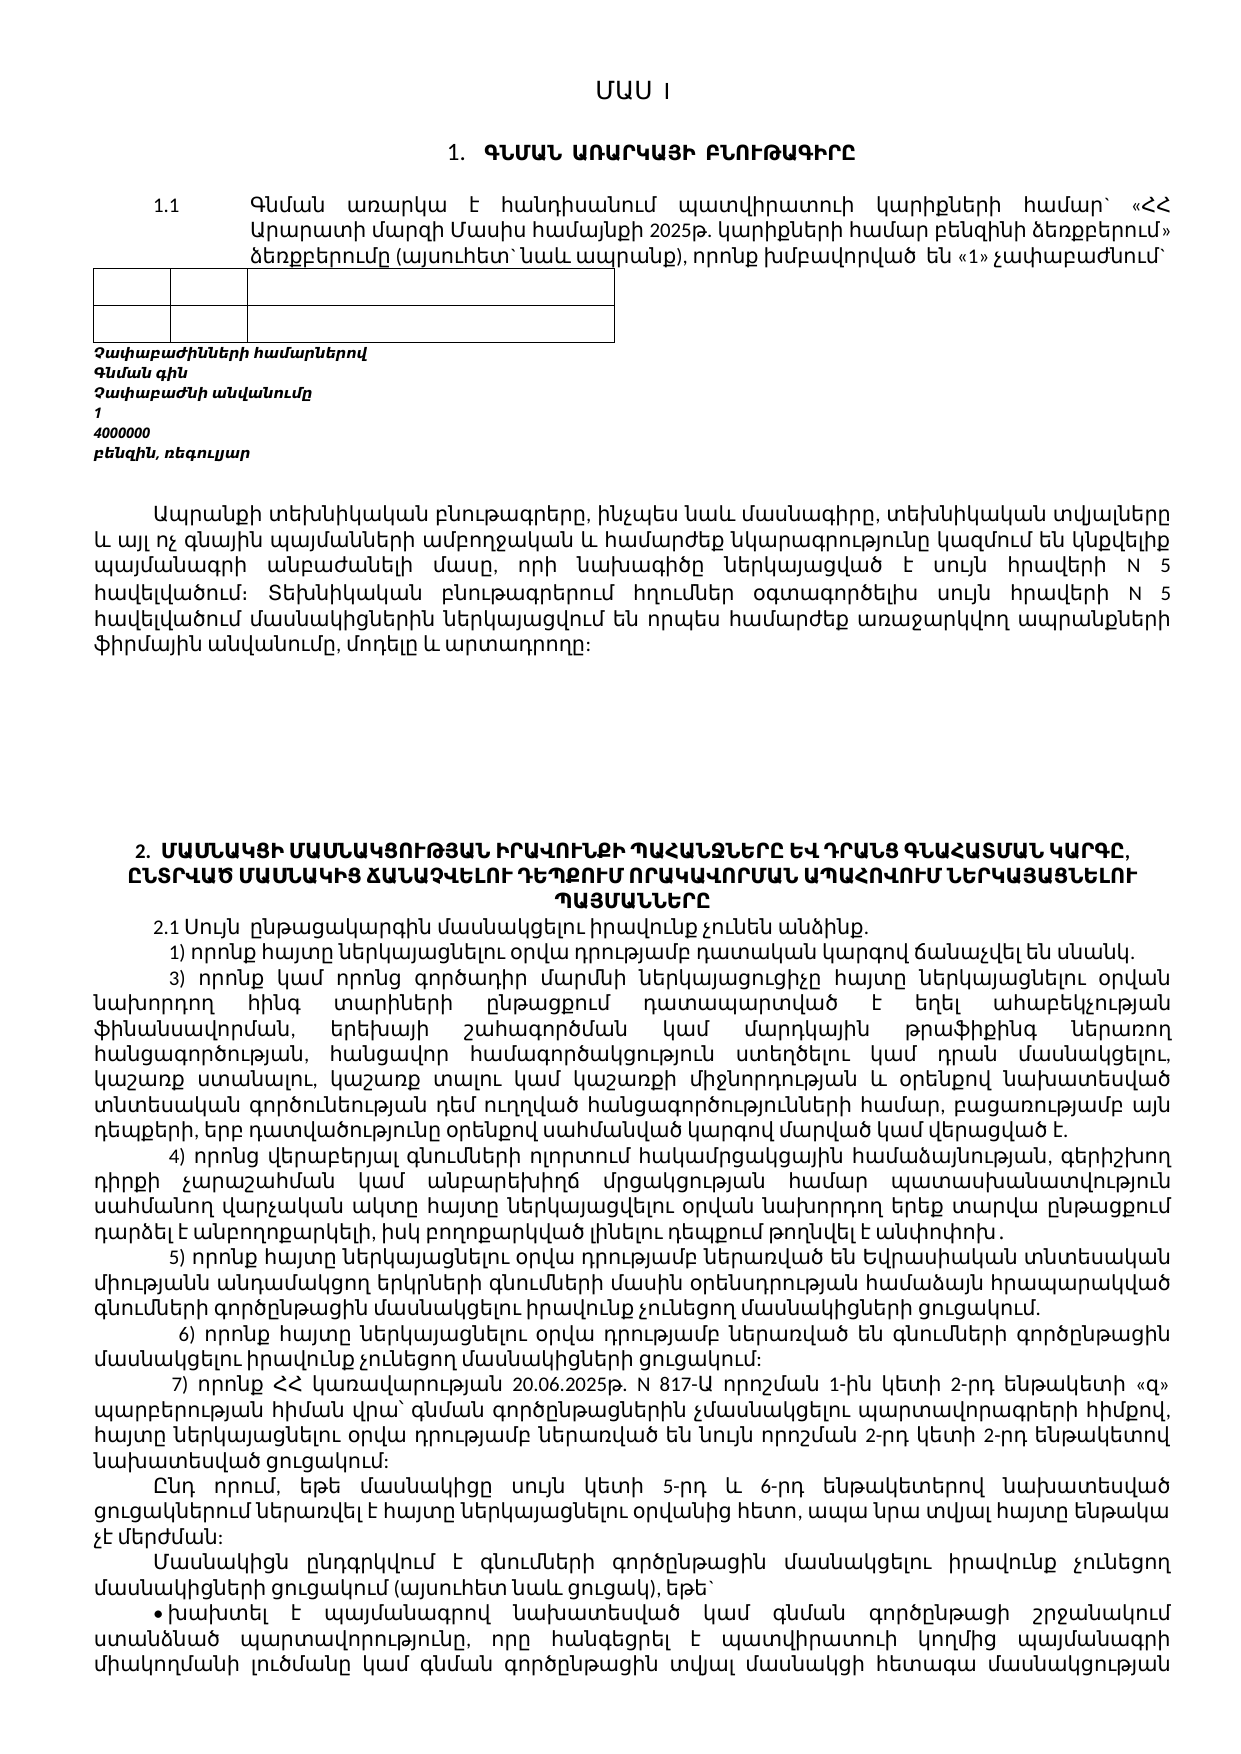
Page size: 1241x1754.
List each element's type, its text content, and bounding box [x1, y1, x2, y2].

text ՄԱՍ I [94, 75, 1171, 106]
text 2. ՄԱՍՆԱԿՑԻ ՄԱՍՆԱԿՑՈՒԹՅԱՆ ԻՐԱՎՈՒՆՔԻ ՊԱՀԱՆՋՆԵՐԸ ԵՎ ԴՐԱՆՑ ԳՆԱՀԱՏՄԱՆ ԿԱՐԳԸ, ԸՆՏՐՎԱԾ ՄԱՍՆԱԿԻՑ ՃԱՆԱՉՎԵԼՈՒ ԴԵՊՔՈՒՄ ՈՐԱԿԱՎՈՐՄԱՆ ԱՊԱՀՈՎՈՒՄ ՆԵՐԿԱՅԱՑՆԵԼՈՒ ՊԱՅՄԱՆՆԵՐԸ [94, 838, 1171, 914]
text 6) որոնք հայտը ներկայացնելու օրվա դրությամբ ներառված են գնումների գործընթացին մասնակցելու իրավունք չունեցող մասնակիցների ցուցակում: [94, 1321, 1171, 1372]
text 5) որոնք հայտը ներկայացնելու օրվա դրությամբ ներառված են Եվրասիական տնտեսական միությանն անդամակցող երկրների գնումների մասին օրենսդրության համաձայն հրապարակված գնումների գործընթացին մասնակցելու իրավունք չունեցող մասնակիցների ցուցակում. [94, 1244, 1171, 1321]
text Ապրանքի տեխնիկական բնութագրերը, ինչպես նաև մասնագիրը, տեխնիկական տվյալները և այլ ոչ գնային պայմանների ամբողջական և համարժեք նկարագրությունը կազմում են կնքվելիք պայմանագրի անբաժանելի մասը, որի նախագիծը ներկայացված է սույն հրավերի N 5 հավելվածում։ Տեխնիկական բնութագրերում հղումներ օգտագործելիս սույն հրավերի N 5 հավելվածում մասնակիցներին ներկայացվում են որպես համարժեք առաջարկվող ապրանքների ֆիրմային անվանումը, մոդելը և արտադրողը: [94, 501, 1171, 657]
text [94, 1600, 1171, 1677]
list ԳՆՄԱՆ ԱՌԱՐԿԱՅԻ ԲՆՈՒԹԱԳԻՐԸ [131, 136, 1171, 167]
text 7) որոնք ՀՀ կառավարության 20.06.2025թ. N 817-Ա որոշման 1-ին կետի 2-րդ ենթակետի «զ» պարբերության հիման վրա՝ գնման գործընթացներին չմասնակցելու պարտավորագրերի հիմքով, հայտը ներկայացնելու օրվա դրությամբ ներառված են նույն որոշման 2-րդ կետի 2-րդ ենթակետով նախատեսված ցուցակում: [94, 1372, 1171, 1473]
text Մասնակիցն ընդգրկվում է գնումների գործընթացին մասնակցելու իրավունք չունեցող մասնակիցների ցուցակում (այսուհետ նաև ցուցակ), եթե` [94, 1549, 1171, 1600]
text 1) որոնք հայտը ներկայացնելու օրվա դրությամբ դատական կարգով ճանաչվել են սնանկ. [94, 939, 1171, 965]
text 3) որոնք կամ որոնց գործադիր մարմնի ներկայացուցիչը հայտը ներկայացնելու օրվան նախորդող հինգ տարիների ընթացքում դատապարտված է եղել ահաբեկչության ֆինանսավորման, երեխայի շահագործման կամ մարդկային թրաֆիքինգ ներառող հանցագործության, հանցավոր համագործակցություն ստեղծելու կամ դրան մասնակցելու, կաշառք ստանալու, կաշառք տալու կամ կաշառքի միջնորդության և օրենքով նախատեսված տնտեսական գործունեության դեմ ուղղված հանցագործությունների համար, բացառությամբ այն դեպքերի, երբ դատվածությունը օրենքով սահմանված կարգով մարված կամ վերացված է. [94, 965, 1171, 1143]
subtitle Գնման առարկա է հանդիսանում պատվիրատուի կարիքների համար` «ՀՀ Արարատի մարզի Մասիս համայնքի 2025թ. կարիքների համար բենզինի ձեռքբերում» ձեռքբերումը (այսուհետ` նաև ապրանք), որոնք խմբավորված են «1» չափաբաժնում` [153, 192, 1171, 268]
text 2.1 Սույն ընթացակարգին մասնակցելու իրավունք չունեն անձինք. [94, 914, 1171, 939]
text 4) որոնց վերաբերյալ գնումների ոլորտում հակամրցակցային համաձայնության, գերիշխող դիրքի չարաշահման կամ անբարեխիղճ մրցակցության համար պատասխանատվություն սահմանող վարչական ակտը հայտը ներկայացվելու օրվան նախորդող երեք տարվա ընթացքում դարձել է անբողոքարկելի, իսկ բողոքարկված լինելու դեպքում թողնվել է անփոփոխ․ [94, 1143, 1171, 1244]
text Ընդ որում, եթե մասնակիցը սույն կետի 5-րդ և 6-րդ ենթակետերով նախատեսված ցուցակներում ներառվել է հայտը ներկայացնելու օրվանից հետո, ապա նրա տվյալ հայտը ենթակա չէ մերժման: [94, 1473, 1171, 1549]
